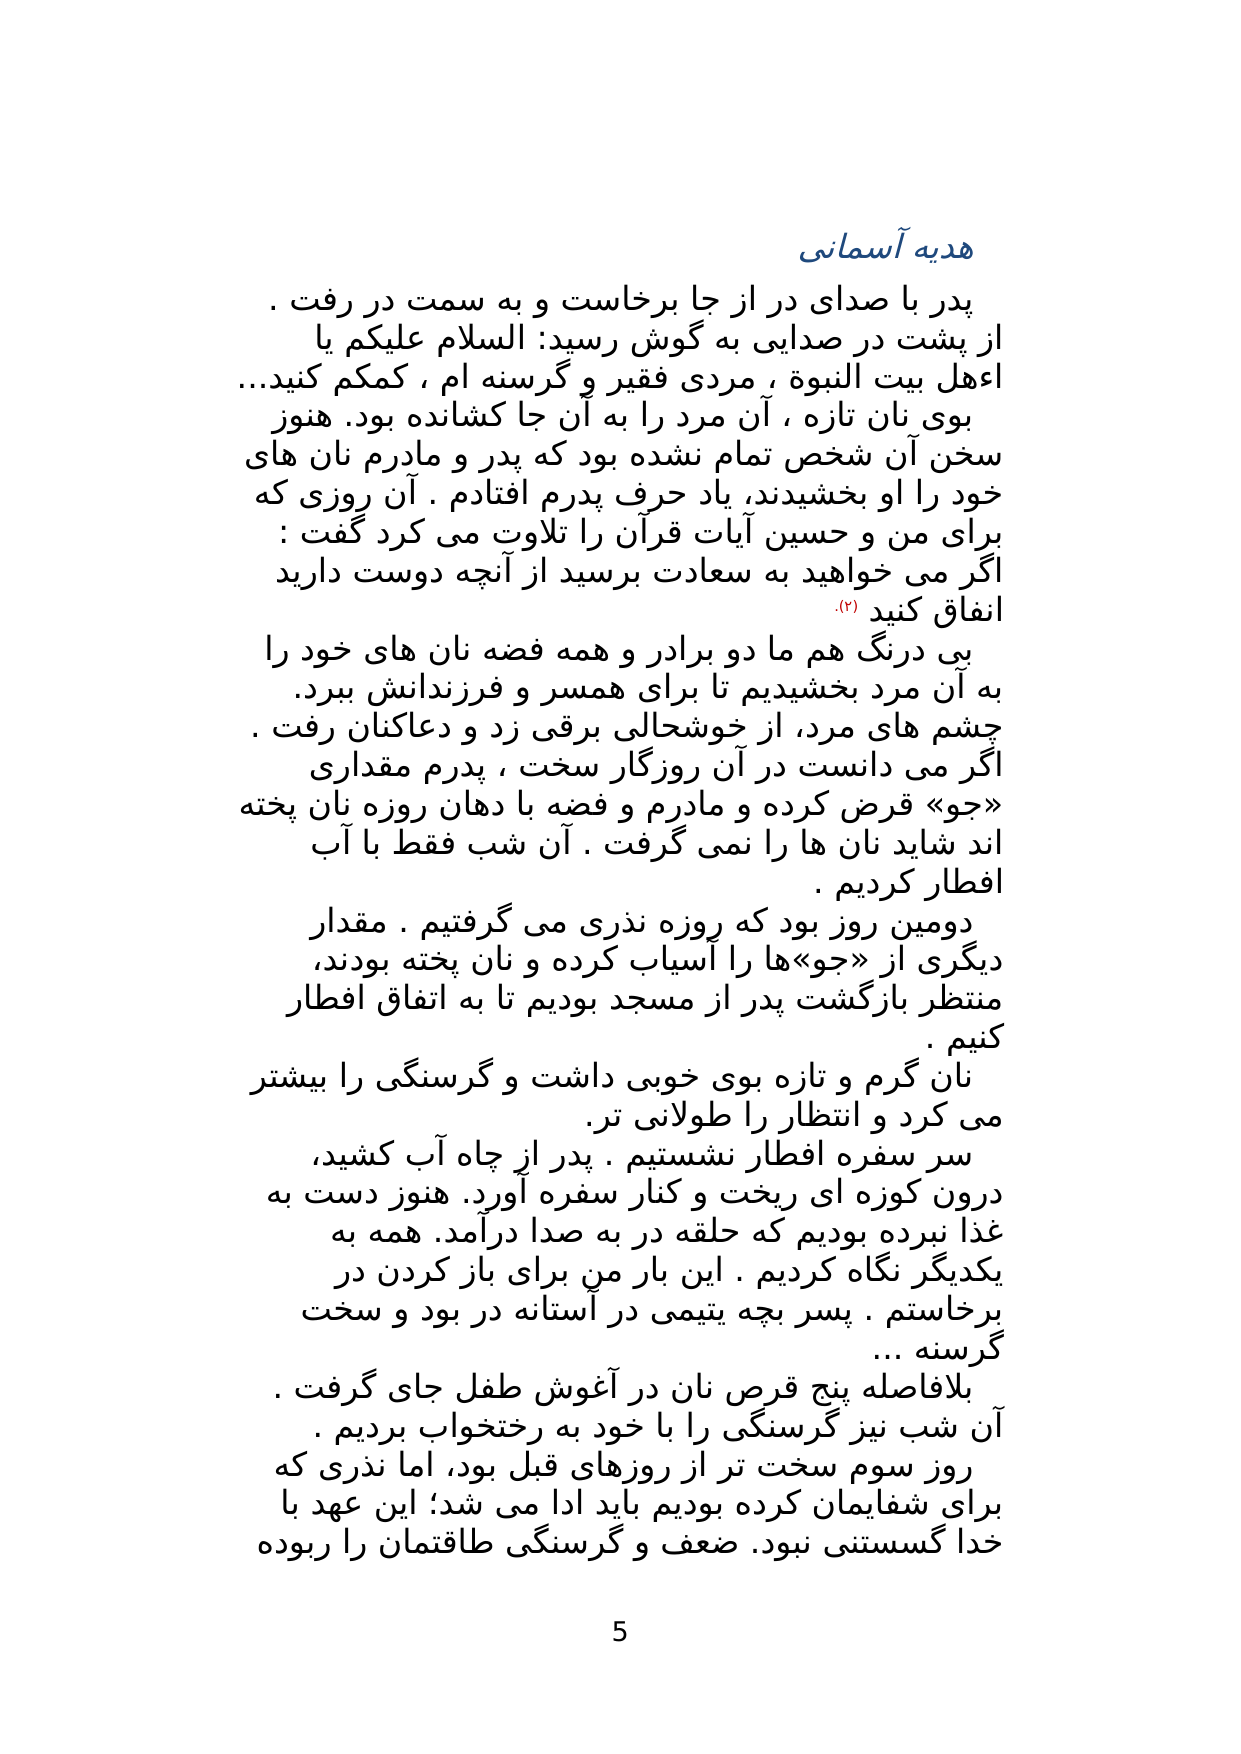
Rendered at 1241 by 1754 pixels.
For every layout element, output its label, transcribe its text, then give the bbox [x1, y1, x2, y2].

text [236, 1445, 1004, 1562]
text بى درنگ هم ما دو برادر و همه فضه نان هاى خود را به آن مرد بخشيديم تا براى همسر و فرزندانش ببرد. چشم هاى مرد، از خوشحالى برقى زد و دعاكنان رفت . اگر مى دانست در آن روزگار سخت ، پدرم مقدارى «جو» قرض كرده و مادرم و فضه با دهان روزه نان پخته اند شايد نان ها را نمى گرفت . آن شب فقط با آب افطار كرديم . [236, 629, 1004, 901]
text سر سفره افطار نشستيم . پدر از چاه آب كشيد، درون كوزه اى ريخت و كنار سفره آورد. هنوز دست به غذا نبرده بوديم كه حلقه در به صدا درآمد. همه به يكديگر نگاه كرديم . اين بار من براى باز كردن در برخاستم . پسر بچه يتيمى در آستانه در بود و سخت گرسنه ... [236, 1134, 1004, 1367]
text نان گرم و تازه بوى خوبى داشت و گرسنگى را بيشتر مى كرد و انتظار را طولانى تر. [236, 1056, 1004, 1134]
text پدر با صداى در از جا برخاست و به سمت در رفت . از پشت در صدايى به گوش رسيد: السلام عليكم يا اءهل بيت النبوة ، مردى فقير و گرسنه ام ، كمكم كنيد... [236, 279, 1004, 396]
text دومين روز بود كه روزه نذرى مى گرفتيم . مقدار ديگرى از «جو»ها را آسياب كرده و نان پخته بودند، منتظر بازگشت پدر از مسجد بوديم تا به اتفاق افطار كنيم . [236, 901, 1004, 1056]
subtitle هديه آسمانى [236, 228, 1004, 267]
text بلافاصله پنج قرص نان در آغوش طفل جاى گرفت . آن شب نيز گرسنگى را با خود به رختخواب برديم . [236, 1367, 1004, 1445]
text بوى نان تازه ، آن مرد را به آن جا كشانده بود. هنوز سخن آن شخص تمام نشده بود كه پدر و مادرم نان هاى خود را او بخشيدند، ياد حرف پدرم افتادم . آن روزى كه براى من و حسين آيات قرآن را تلاوت مى كرد گفت : اگر مى خواهيد به سعادت برسيد از آنچه دوست داريد انفاق كنيد (٢). [236, 396, 1004, 629]
